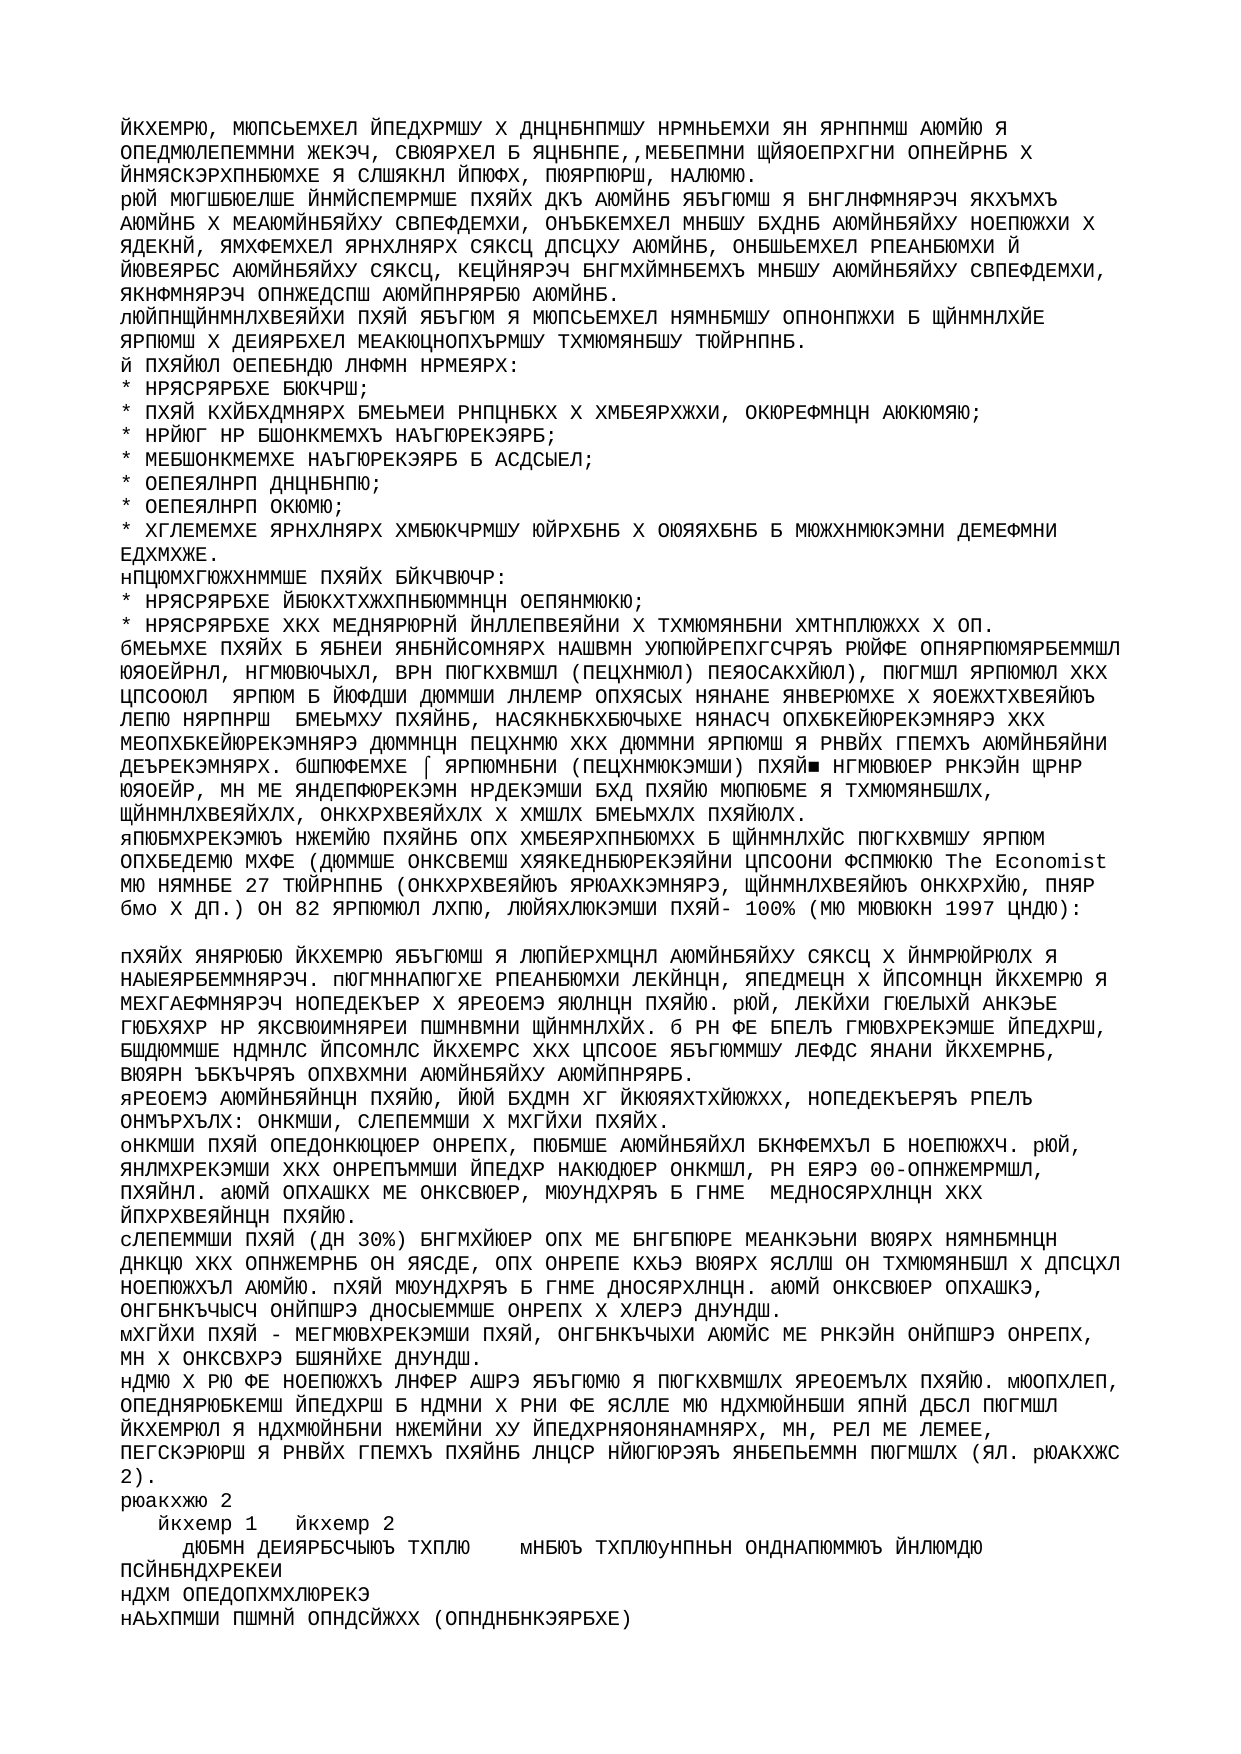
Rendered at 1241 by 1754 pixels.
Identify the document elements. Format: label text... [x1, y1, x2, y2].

text сЛЕПЕММШИ ПХЯЙ (ДН 30%) БНГМХЙЮЕР ОПХ МЕ БНГБПЮРЕ МЕАНКЭЬНИ ВЮЯРХ НЯМНБМНЦН ДНКЦЮ ХКХ ОПНЖЕМРНБ ОН ЯЯСДЕ, ОПХ ОНРЕПЕ КХЬЭ ВЮЯРХ ЯСЛЛШ ОН ТХМЮМЯНБШЛ Х ДПСЦХЛ НОЕПЮЖХЪЛ АЮМЙЮ. пХЯЙ МЮУНДХРЯЪ Б ГНМЕ ДНОСЯРХЛНЦН. аЮМЙ ОНКСВЮЕР ОПХАШКЭ, ОНГБНКЪЧЫСЧ ОНЙПШРЭ ДНОСЫЕММШЕ ОНРЕПХ Х ХЛЕРЭ ДНУНДШ. [120, 1229, 1120, 1324]
text нАЬХПМШИ ПШМНЙ ОПНДСЙЖХХ (ОПНДНБНКЭЯРБХЕ) [120, 1608, 1120, 1631]
text мХГЙХИ ПХЯЙ - МЕГМЮВХРЕКЭМШИ ПХЯЙ, ОНГБНКЪЧЫХИ АЮМЙС МЕ РНКЭЙН ОНЙПШРЭ ОНРЕПХ, МН Х ОНКСВХРЭ БШЯНЙХЕ ДНУНДШ. [120, 1324, 1120, 1371]
text яРЕОЕМЭ АЮМЙНБЯЙНЦН ПХЯЙЮ, ЙЮЙ БХДМН ХГ ЙКЮЯЯХТХЙЮЖХХ, НОПЕДЕКЪЕРЯЪ РПЕЛЪ ОНМЪРХЪЛХ: ОНКМШИ, СЛЕПЕММШИ Х МХГЙХИ ПХЯЙХ. [120, 1088, 1120, 1135]
text * ХГЛЕМЕМХЕ ЯРНХЛНЯРХ ХМБЮКЧРМШУ ЮЙРХБНБ Х ОЮЯЯХБНБ Б МЮЖХНМЮКЭМНИ ДЕМЕФМНИ ЕДХМХЖЕ. [120, 520, 1120, 567]
text * НРЯСРЯРБХЕ БЮКЧРШ; [120, 378, 1120, 402]
text дЮБМН ДЕИЯРБСЧЫЮЪ ТХПЛЮ мНБЮЪ ТХПЛЮуНПНЬН ОНДНАПЮММЮЪ ЙНЛЮМДЮ ПСЙНБНДХРЕКЕИ [120, 1537, 1120, 1584]
text * ОЕПЕЯЛНРП ДНЦНБНПЮ; [120, 473, 1120, 496]
text бМЕЬМХЕ ПХЯЙХ Б ЯБНЕИ ЯНБНЙСОМНЯРХ НАШВМН УЮПЮЙРЕПХГСЧРЯЪ РЮЙФЕ ОПНЯРПЮМЯРБЕММШЛ ЮЯОЕЙРНЛ, НГМЮВЮЧЫХЛ, ВРН ПЮГКХВМШЛ (ПЕЦХНМЮЛ) ПЕЯОСАКХЙЮЛ), ПЮГМШЛ ЯРПЮМЮЛ ХКХ ЦПСООЮЛ ЯРПЮМ Б ЙЮФДШИ ДЮММШИ ЛНЛЕМР ОПХЯСЫХ НЯНАНЕ ЯНВЕРЮМХЕ Х ЯОЕЖХТХВЕЯЙЮЪ ЛЕПЮ НЯРПНРШ БМЕЬМХУ ПХЯЙНБ, НАСЯКНБКХБЮЧЫХЕ НЯНАСЧ ОПХБКЕЙЮРЕКЭМНЯРЭ ХКХ МЕОПХБКЕЙЮРЕКЭМНЯРЭ ДЮММНЦН ПЕЦХНМЮ ХКХ ДЮММНИ ЯРПЮМШ Я РНВЙХ ГПЕМХЪ АЮМЙНБЯЙНИ ДЕЪРЕКЭМНЯРХ. бШПЮФЕМХЕ ⌠ ЯРПЮМНБНИ (ПЕЦХНМЮКЭМШИ) ПХЯЙ■ НГМЮВЮЕР РНКЭЙН ЩРНР ЮЯОЕЙР, МН МЕ ЯНДЕПФЮРЕКЭМН НРДЕКЭМШИ БХД ПХЯЙЮ МЮПЮБМЕ Я ТХМЮМЯНБШЛХ, ЩЙНМНЛХВЕЯЙХЛХ, ОНКХРХВЕЯЙХЛХ Х ХМШЛХ БМЕЬМХЛХ ПХЯЙЮЛХ. [120, 638, 1120, 827]
text нДХМ ОПЕДОПХМХЛЮРЕКЭ [120, 1584, 1120, 1608]
text * НРЙЮГ НР БШОНКМЕМХЪ НАЪГЮРЕКЭЯРБ; [120, 426, 1120, 449]
text * НРЯСРЯРБХЕ ЙБЮКХТХЖХПНБЮММНЦН ОЕПЯНМЮКЮ; [120, 591, 1120, 615]
text нПЦЮМХГЮЖХНММШЕ ПХЯЙХ БЙКЧВЮЧР: [120, 567, 1120, 591]
text лЮЙПНЩЙНМНЛХВЕЯЙХИ ПХЯЙ ЯБЪГЮМ Я МЮПСЬЕМХЕЛ НЯМНБМШУ ОПНОНПЖХИ Б ЩЙНМНЛХЙЕ ЯРПЮМШ Х ДЕИЯРБХЕЛ МЕАКЮЦНОПХЪРМШУ ТХМЮМЯНБШУ ТЮЙРНПНБ. [120, 307, 1120, 354]
text * ПХЯЙ КХЙБХДМНЯРХ БМЕЬМЕИ РНПЦНБКХ Х ХМБЕЯРХЖХИ, ОКЮРЕФМНЦН АЮКЮМЯЮ; [120, 402, 1120, 426]
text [120, 118, 1120, 189]
text * МЕБШОНКМЕМХЕ НАЪГЮРЕКЭЯРБ Б АСДСЫЕЛ; [120, 449, 1120, 473]
text рюакхжю 2 [120, 1489, 1120, 1513]
text нДМЮ Х РЮ ФЕ НОЕПЮЖХЪ ЛНФЕР АШРЭ ЯБЪГЮМЮ Я ПЮГКХВМШЛХ ЯРЕОЕМЪЛХ ПХЯЙЮ. мЮОПХЛЕП, ОПЕДНЯРЮБКЕМШ ЙПЕДХРШ Б НДМНИ Х РНИ ФЕ ЯСЛЛЕ МЮ НДХМЮЙНБШИ ЯПНЙ ДБСЛ ПЮГМШЛ ЙКХЕМРЮЛ Я НДХМЮЙНБНИ НЖЕМЙНИ ХУ ЙПЕДХРНЯОНЯНАМНЯРХ, МН, РЕЛ МЕ ЛЕМЕЕ, ПЕГСКЭРЮРШ Я РНВЙХ ГПЕМХЪ ПХЯЙНБ ЛНЦСР НЙЮГЮРЭЯЪ ЯНБЕПЬЕММН ПЮГМШЛХ (ЯЛ. рЮАКХЖС 2). [120, 1371, 1120, 1489]
text * ОЕПЕЯЛНРП ОКЮМЮ; [120, 496, 1120, 520]
text й ПХЯЙЮЛ ОЕПЕБНДЮ ЛНФМН НРМЕЯРХ: [120, 354, 1120, 378]
text * НРЯСРЯРБХЕ ХКХ МЕДНЯРЮРНЙ ЙНЛЛЕПВЕЯЙНИ Х ТХМЮМЯНБНИ ХМТНПЛЮЖХХ Х ОП. [120, 615, 1120, 638]
text рЮЙ МЮГШБЮЕЛШЕ ЙНМЙСПЕМРМШЕ ПХЯЙХ ДКЪ АЮМЙНБ ЯБЪГЮМШ Я БНГЛНФМНЯРЭЧ ЯКХЪМХЪ АЮМЙНБ Х МЕАЮМЙНБЯЙХУ СВПЕФДЕМХИ, ОНЪБКЕМХЕЛ МНБШУ БХДНБ АЮМЙНБЯЙХУ НОЕПЮЖХИ Х ЯДЕКНЙ, ЯМХФЕМХЕЛ ЯРНХЛНЯРХ СЯКСЦ ДПСЦХУ АЮМЙНБ, ОНБШЬЕМХЕЛ РПЕАНБЮМХИ Й ЙЮВЕЯРБС АЮМЙНБЯЙХУ СЯКСЦ, КЕЦЙНЯРЭЧ БНГМХЙМНБЕМХЪ МНБШУ АЮМЙНБЯЙХУ СВПЕФДЕМХИ, ЯКНФМНЯРЭЧ ОПНЖЕДСПШ АЮМЙПНРЯРБЮ АЮМЙНБ. [120, 189, 1120, 307]
text пХЯЙХ ЯНЯРЮБЮ ЙКХЕМРЮ ЯБЪГЮМШ Я ЛЮПЙЕРХМЦНЛ АЮМЙНБЯЙХУ СЯКСЦ Х ЙНМРЮЙРЮЛХ Я НАЫЕЯРБЕММНЯРЭЧ. пЮГМННАПЮГХЕ РПЕАНБЮМХИ ЛЕКЙНЦН, ЯПЕДМЕЦН Х ЙПСОМНЦН ЙКХЕМРЮ Я МЕХГАЕФМНЯРЭЧ НОПЕДЕКЪЕР Х ЯРЕОЕМЭ ЯЮЛНЦН ПХЯЙЮ. рЮЙ, ЛЕКЙХИ ГЮЕЛЫХЙ АНКЭЬЕ ГЮБХЯХР НР ЯКСВЮИМНЯРЕИ ПШМНВМНИ ЩЙНМНЛХЙХ. б РН ФЕ БПЕЛЪ ГМЮВХРЕКЭМШЕ ЙПЕДХРШ, БШДЮММШЕ НДМНЛС ЙПСОМНЛС ЙКХЕМРС ХКХ ЦПСООЕ ЯБЪГЮММШУ ЛЕФДС ЯНАНИ ЙКХЕМРНБ, ВЮЯРН ЪБКЪЧРЯЪ ОПХВХМНИ АЮМЙНБЯЙХУ АЮМЙПНРЯРБ. [120, 946, 1120, 1088]
text оНКМШИ ПХЯЙ ОПЕДОНКЮЦЮЕР ОНРЕПХ, ПЮБМШЕ АЮМЙНБЯЙХЛ БКНФЕМХЪЛ Б НОЕПЮЖХЧ. рЮЙ, ЯНЛМХРЕКЭМШИ ХКХ ОНРЕПЪММШИ ЙПЕДХР НАКЮДЮЕР ОНКМШЛ, РН ЕЯРЭ 00-ОПНЖЕМРМШЛ, ПХЯЙНЛ. аЮМЙ ОПХАШКХ МЕ ОНКСВЮЕР, МЮУНДХРЯЪ Б ГНМЕ МЕДНОСЯРХЛНЦН ХКХ ЙПХРХВЕЯЙНЦН ПХЯЙЮ. [120, 1135, 1120, 1229]
text яПЮБМХРЕКЭМЮЪ НЖЕМЙЮ ПХЯЙНБ ОПХ ХМБЕЯРХПНБЮМХХ Б ЩЙНМНЛХЙС ПЮГКХВМШУ ЯРПЮМ ОПХБЕДЕМЮ МХФЕ (ДЮММШЕ ОНКСВЕМШ ХЯЯКЕДНБЮРЕКЭЯЙНИ ЦПСООНИ ФСПМЮКЮ The Economist МЮ НЯМНБЕ 27 ТЮЙРНПНБ (ОНКХРХВЕЯЙЮЪ ЯРЮАХКЭМНЯРЭ, ЩЙНМНЛХВЕЯЙЮЪ ОНКХРХЙЮ, ПНЯР бмо Х ДП.) ОН 82 ЯРПЮМЮЛ ЛХПЮ, ЛЮЙЯХЛЮКЭМШИ ПХЯЙ- 100% (МЮ МЮВЮКН 1997 ЦНДЮ): [120, 827, 1120, 922]
text йкхемр 1 йкхемр 2 [120, 1513, 1120, 1537]
